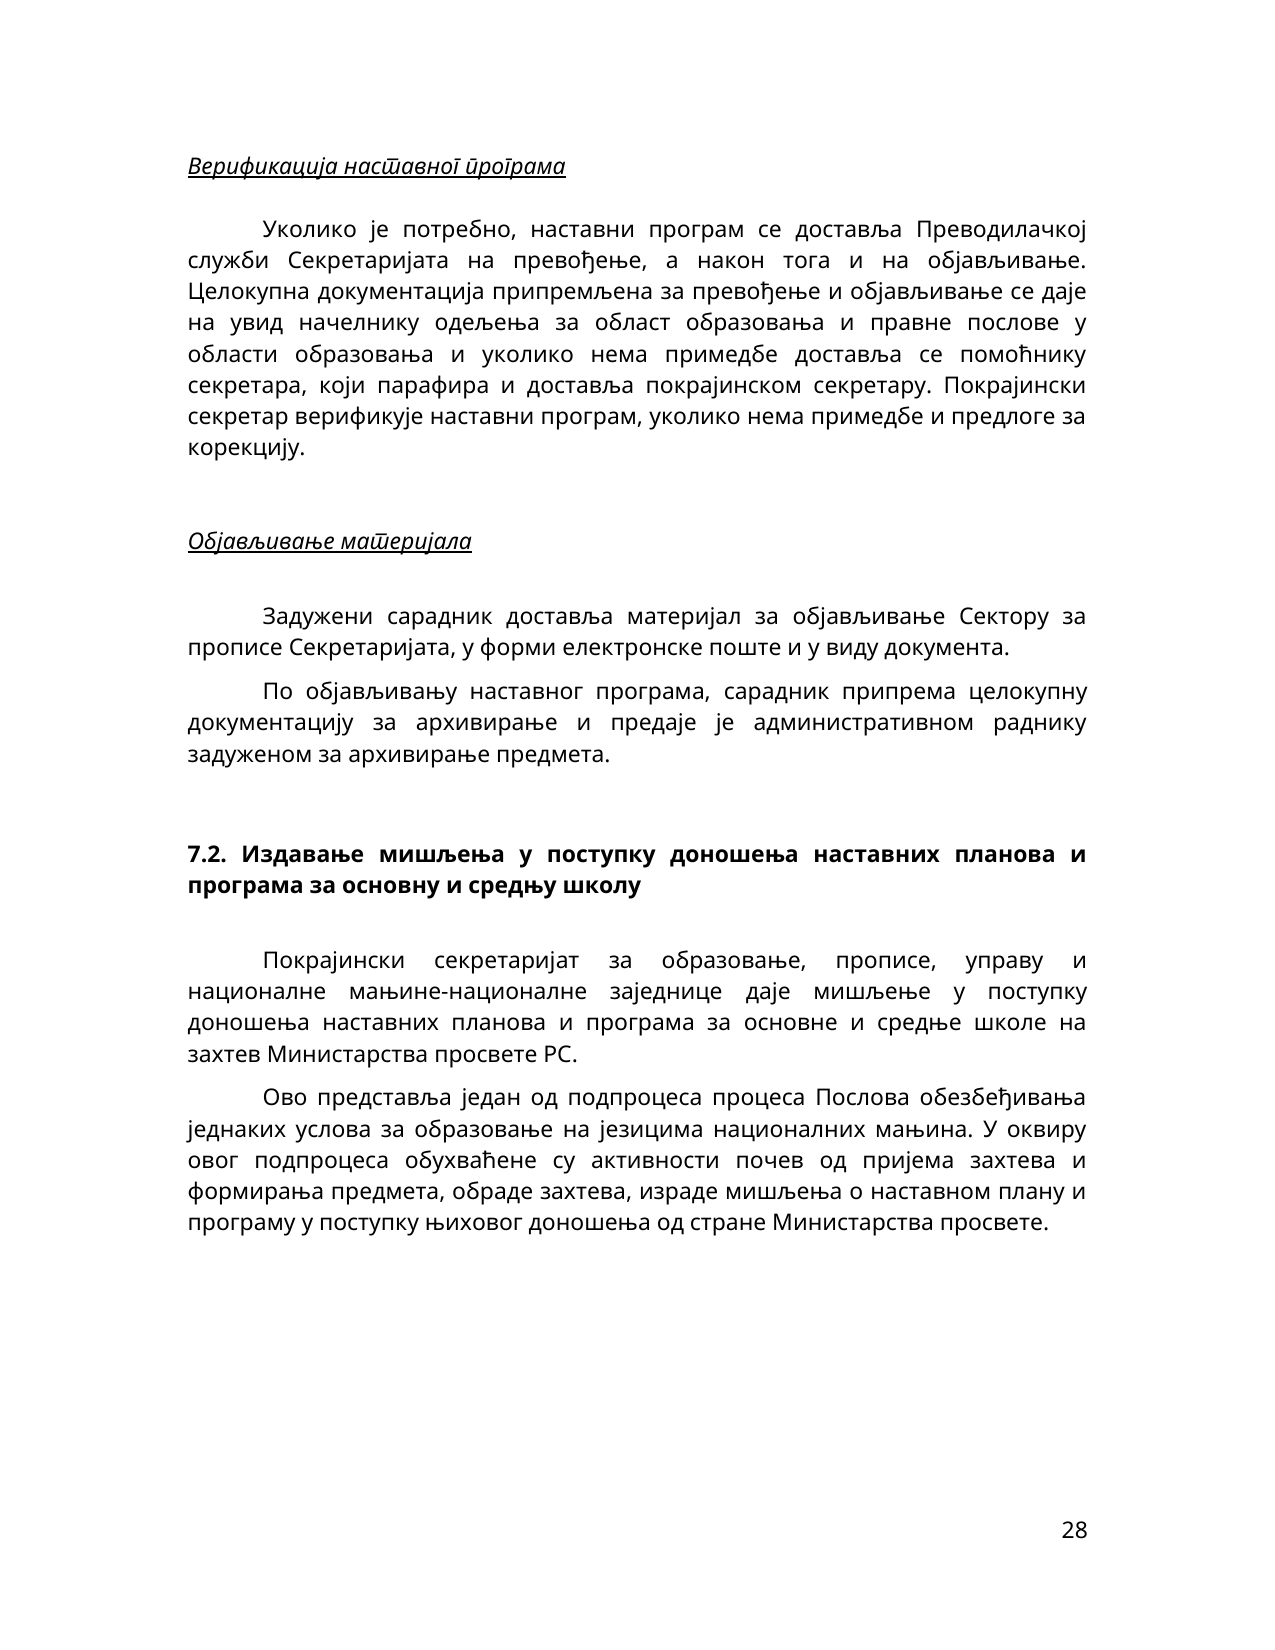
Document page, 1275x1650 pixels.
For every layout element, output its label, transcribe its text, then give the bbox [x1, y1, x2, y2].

text Задужени сарадник доставља материјал за објављивање Сектору за прописе Секретаријата, у форми електронске поште и у виду документа. [187, 600, 1087, 662]
text Ово представља један од подпроцеса процеса Послова обезбеђивања једнаких услова за образовање на језицима националних мањина. У оквиру овог подпроцеса обухваћене су активности почев од пријема захтева и формирања предмета, обраде захтева, израде мишљења о наставном плану и програму у поступку њиховог доношења од стране Министарства просвете. [187, 1081, 1087, 1237]
text Покрајински секретаријат за образовање, прописе, управу и националне мањине-националне заједнице даје мишљење у поступку доношења наставних планова и програма за основне и средње школе на захтев Министарства просвете РС. [187, 944, 1087, 1069]
text Уколико је потребно, наставни програм се доставља Преводилачкој служби Секретаријата на превођење, а након тога и на објављивање. Целокупна документација припремљена за превођење и објављивање се даје на увид начелнику одељења за област образовања и правне послове у области образовања и уколико нема примедбе доставља се помоћнику секретара, који парафира и доставља покрајинском секретару. Покрајински секретар верификује наставни програм, уколико нема примедбе и предлоге за корекцију. [187, 212, 1087, 462]
text Верификација наставног програма [187, 150, 1087, 181]
text По објављивању наставног програма, сарадник припрема целокупну документацију за архивирање и предаје је административном раднику задуженом за архивирање предмета. [187, 675, 1087, 769]
text Објављивање материјала [187, 525, 1087, 556]
text 7.2. Издавање мишљења у поступку доношења наставних планова и програма за основну и средњу школу [187, 837, 1087, 900]
